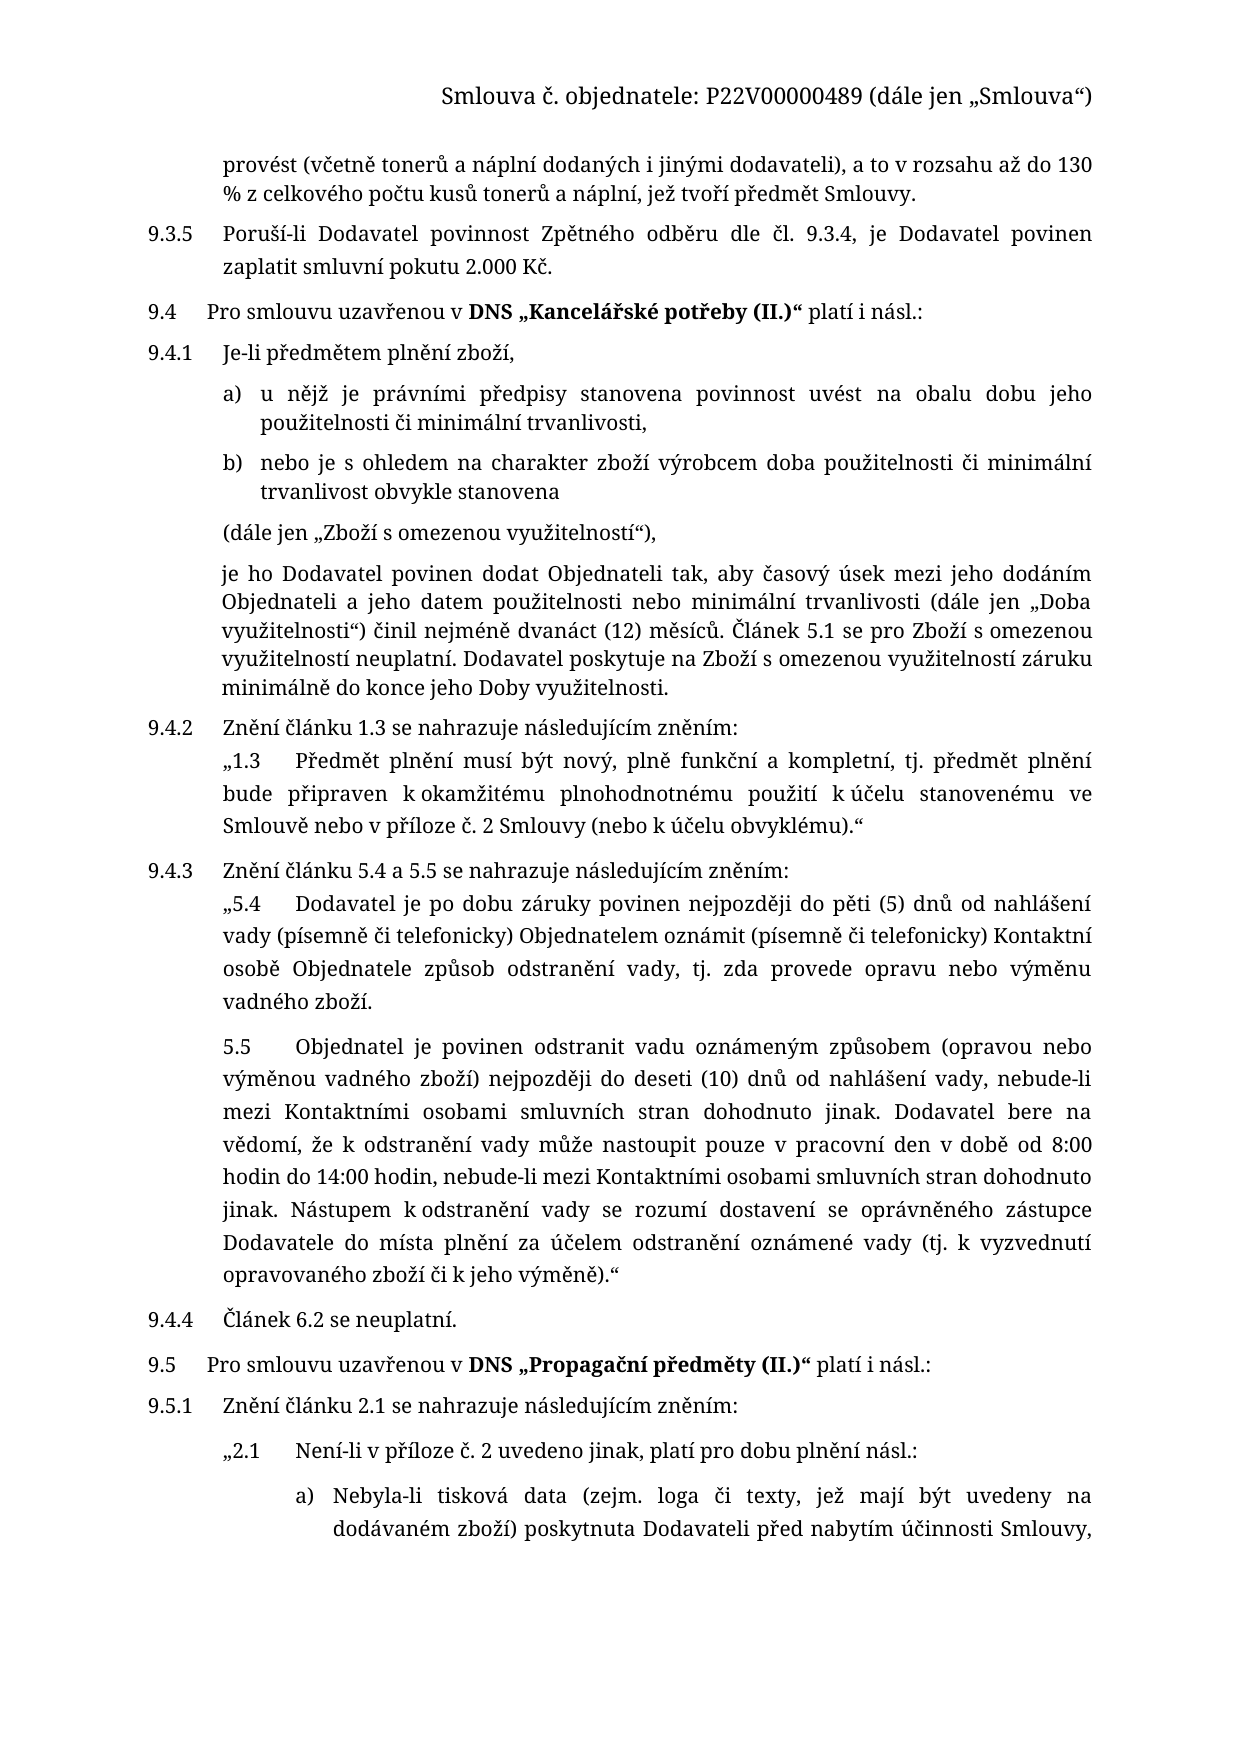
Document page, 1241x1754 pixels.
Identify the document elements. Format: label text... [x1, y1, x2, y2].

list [295, 1482, 1093, 1543]
list Znění článku 1.3 se nahrazuje následujícím zněním: [148, 713, 1093, 742]
list Článek 6.2 se neuplatní. [148, 1305, 1093, 1334]
list Pro smlouvu uzavřenou v DNS „Kancelářské potřeby (II.)“ platí i násl.: [148, 297, 1093, 326]
text (dále jen „Zboží s omezenou využitelností“), [223, 518, 1093, 546]
list Je-li předmětem plnění zboží, [148, 338, 1093, 367]
list Znění článku 5.4 a 5.5 se nahrazuje následujícím zněním: [148, 856, 1093, 885]
list Znění článku 2.1 se nahrazuje následujícím zněním: [148, 1391, 1093, 1420]
list 5.5 Objednatel je povinen odstranit vadu oznámeným způsobem (opravou nebo výměnou vadného zboží) nejpozději do deseti (10) dnů od nahlášení vady, nebude-li mezi Kontaktními osobami smluvních stran dohodnuto jinak. Dodavatel bere na vědomí, že k odstranění vady může nastoupit pouze v pracovní den v době od 8:00 hodin do 14:00 hodin, nebude-li mezi Kontaktními osobami smluvních stran dohodnuto jinak. Nástupem k odstranění vady se rozumí dostavení se oprávněného zástupce Dodavatele do místa plnění za účelem odstranění oznámené vady (tj. k vyzvednutí opravovaného zboží či k jeho výměně).“ [223, 1032, 1093, 1289]
list Pro smlouvu uzavřenou v DNS „Propagační předměty (II.)“ platí i násl.: [148, 1350, 1093, 1379]
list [148, 150, 1093, 207]
list „1.3 Předmět plnění musí být nový, plně funkční a kompletní, tj. předmět plnění bude připraven k okamžitému plnohodnotnému použití k účelu stanovenému ve Smlouvě nebo v příloze č. 2 Smlouvy (nebo k účelu obvyklému).“ [223, 746, 1093, 840]
list nebo je s ohledem na charakter zboží výrobcem doba použitelnosti či minimální trvanlivost obvykle stanovena [223, 448, 1093, 505]
list u nějž je právními předpisy stanovena povinnost uvést na obalu dobu jeho použitelnosti či minimální trvanlivosti, [223, 379, 1093, 436]
list „2.1 Není-li v příloze č. 2 uvedeno jinak, platí pro dobu plnění násl.: [223, 1436, 1093, 1465]
list „5.4 Dodavatel je po dobu záruky povinen nejpozději do pěti (5) dnů od nahlášení vady (písemně či telefonicky) Objednatelem oznámit (písemně či telefonicky) Kontaktní osobě Objednatele způsob odstranění vady, tj. zda provede opravu nebo výměnu vadného zboží. [223, 889, 1093, 1015]
text je ho Dodavatel povinen dodat Objednateli tak, aby časový úsek mezi jeho dodáním Objednateli a jeho datem použitelnosti nebo minimální trvanlivosti (dále jen „Doba využitelnosti“) činil nejméně dvanáct (12) měsíců. Článek 5.1 se pro Zboží s omezenou využitelností neuplatní. Dodavatel poskytuje na Zboží s omezenou využitelností záruku minimálně do konce jeho Doby využitelnosti. [221, 559, 1093, 701]
list Poruší-li Dodavatel povinnost Zpětného odběru dle čl. 9.3.4, je Dodavatel povinen zaplatit smluvní pokutu 2.000 Kč. [148, 219, 1093, 281]
